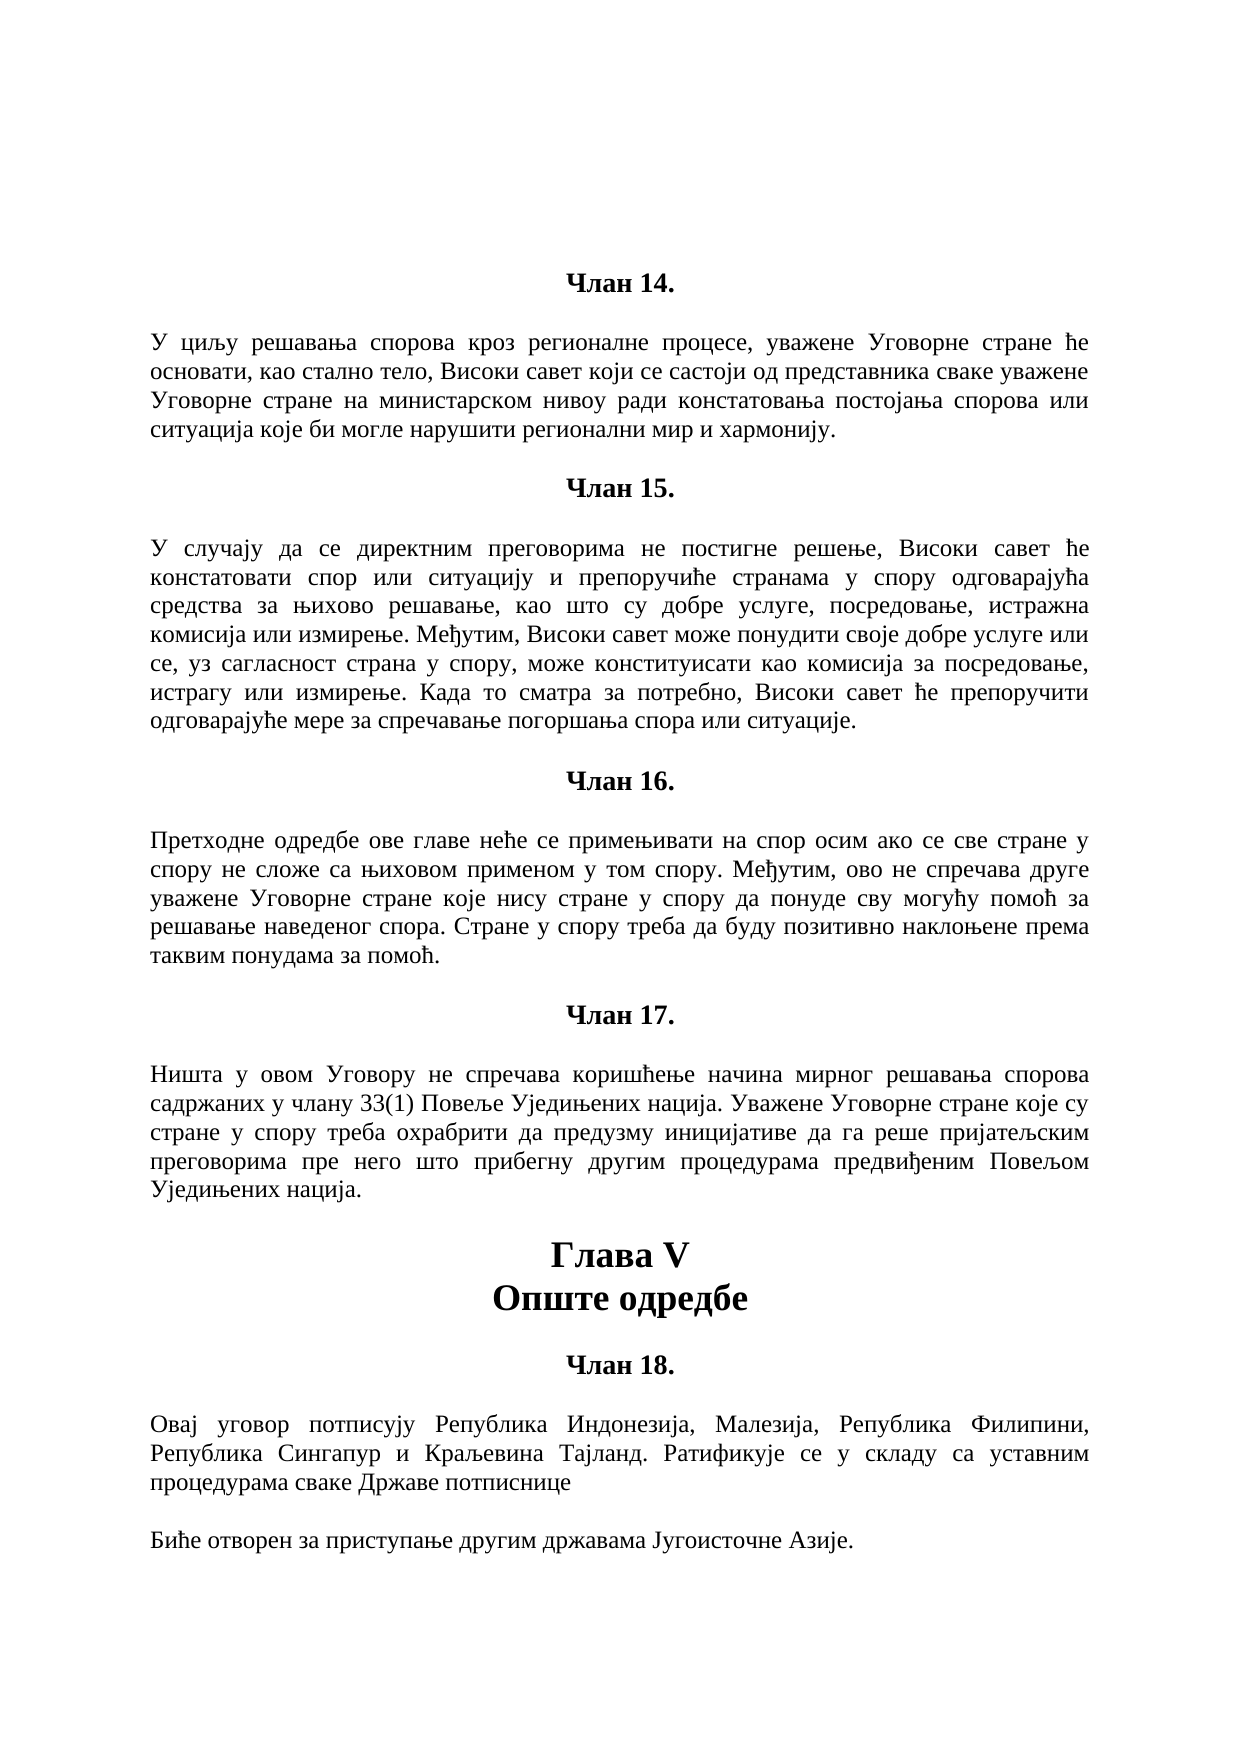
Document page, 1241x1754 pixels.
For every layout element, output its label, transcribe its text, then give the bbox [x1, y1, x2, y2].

text У циљу решавања спорова кроз регионалне процесе, уважене Уговорне стране ће основати, као стално тело, Високи савет који се састоји од представника сваке уважене Уговорне стране на министарском нивоу ради констатовања постојања спорова или ситуација које би могле нарушити регионални мир и хармонију. [150, 327, 1090, 442]
text Члан 16. [150, 763, 1090, 796]
text Овај уговор потписују Република Индонезија, Малезија, Република Филипини, Република Сингапур и Краљевина Тајланд. Ратификује се у складу са уставним процедурама сваке Државе потписнице [150, 1409, 1090, 1496]
text Претходне одредбе ове главе неће се примењивати на спор осим ако се све стране у спору не сложе са њиховом применом у том спору. Међутим, ово не спречава друге уважене Уговорне стране које нису стране у спору да понуде сву могућу помоћ за решавање наведеног спора. Стране у спору треба да буду позитивно наклоњене према таквим понудама за помоћ. [150, 825, 1090, 969]
text Члан 18. [150, 1348, 1090, 1380]
text Биће отворен за приступање другим државама Југоисточне Азије. [150, 1525, 1090, 1554]
text Члан 17. [150, 998, 1090, 1030]
text Ништа у овом Уговору не спречава коришћење начина мирног решавања спорова садржаних у члану 33(1) Повеље Уједињених нација. Уважене Уговорне стране које су стране у спору треба охрабрити да предузму иницијативе да га реше пријатељским преговорима пре него што прибегну другим процедурама предвиђеним Повељом Уједињених нација. [150, 1059, 1090, 1203]
text У случају да се директним преговорима не постигне решење, Високи савет ће констатовати спор или ситуацију и препоручиће странама у спору одговарајућа средства за њихово решавање, као што су добре услуге, посредовање, истражна комисија или измирење. Међутим, Високи савет може понудити своје добре услуге или се, уз сагласност страна у спору, може конституисати као комисија за посредовање, истрагу или измирење. Када то сматра за потребно, Високи савет ће препоручити одговарајуће мере за спречавање погоршања спора или ситуације. [150, 533, 1090, 734]
text Члан 14. [150, 266, 1090, 298]
text Члан 15. [150, 472, 1090, 504]
text Глава V Опште одредбе [150, 1232, 1090, 1319]
